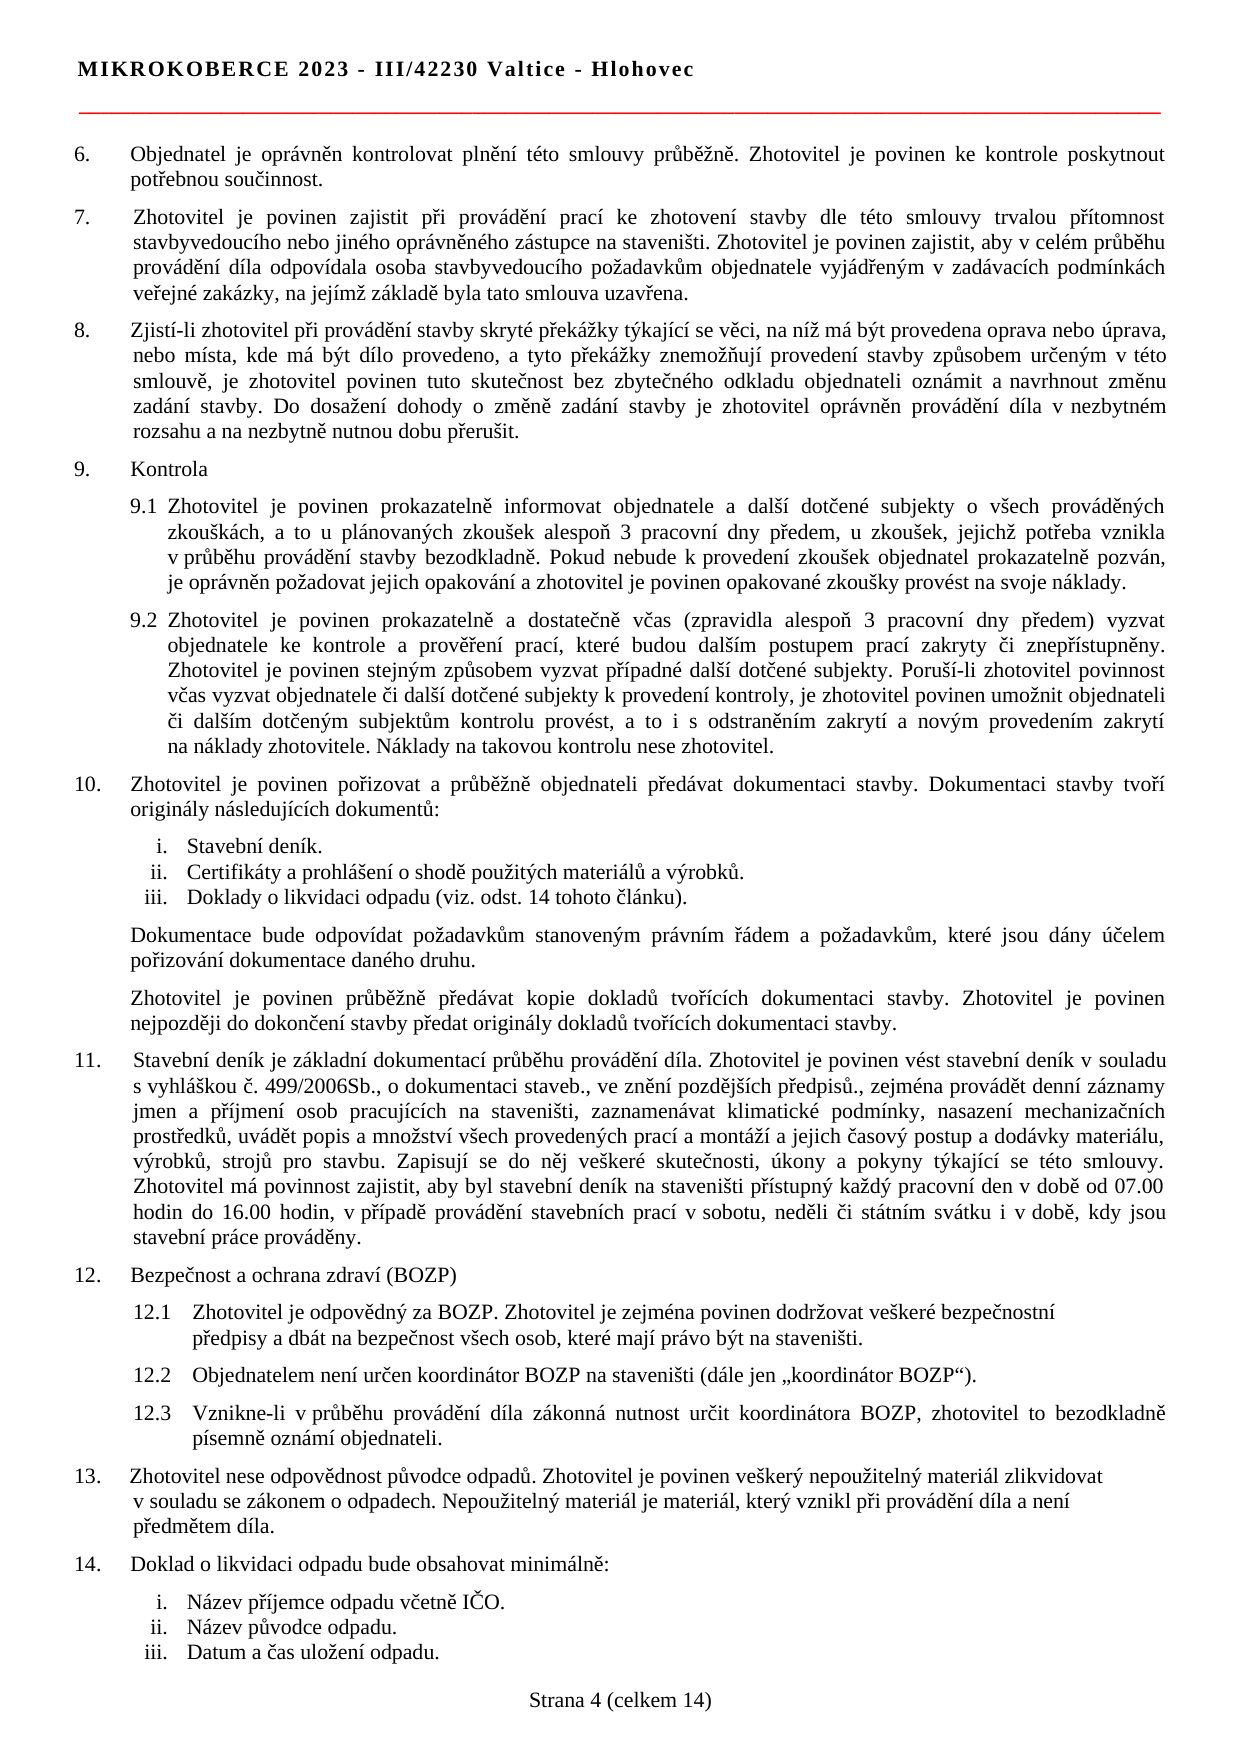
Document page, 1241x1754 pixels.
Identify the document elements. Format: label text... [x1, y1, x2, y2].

list Doklady o likvidaci odpadu (viz. odst. 14 tohoto článku). [168, 884, 1167, 909]
list Název původce odpadu. [168, 1614, 1167, 1639]
list Zhotovitel nese odpovědnost původce odpadů. Zhotovitel je povinen veškerý nepoužitelný materiál zlikvidovat v souladu se zákonem o odpadech. Nepoužitelný materiál je materiál, který vznikl při provádění díla a není předmětem díla. [74, 1463, 1167, 1538]
list Zhotovitel je odpovědný za BOZP. Zhotovitel je zejména povinen dodržovat veškeré bezpečnostní [133, 1299, 1167, 1324]
list Bezpečnost a ochrana zdraví (BOZP) [74, 1262, 1167, 1287]
text Dokumentace bude odpovídat požadavkům stanoveným právním řádem a požadavkům, které jsou dány účelem pořizování dokumentace daného druhu. [130, 922, 1167, 972]
list Objednatel je oprávněn kontrolovat plnění této smlouvy průběžně. Zhotovitel je povinen ke kontrole poskytnout potřebnou součinnost. [74, 141, 1167, 191]
list Zhotovitel je povinen pořizovat a průběžně objednateli předávat dokumentaci stavby. Dokumentaci stavby tvoří originály následujících dokumentů: [74, 771, 1167, 821]
list Zhotovitel je povinen prokazatelně informovat objednatele a další dotčené subjekty o všech prováděných zkouškách, a to u plánovaných zkoušek alespoň 3 pracovní dny předem, u zkoušek, jejichž potřeba vznikla v průběhu provádění stavby bezodkladně. Pokud nebude k provedení zkoušek objednatel prokazatelně pozván, je oprávněn požadovat jejich opakování a zhotovitel je povinen opakované zkoušky provést na svoje náklady. [130, 493, 1167, 594]
list Doklad o likvidaci odpadu bude obsahovat minimálně: [74, 1551, 1167, 1576]
list předpisy a dbát na bezpečnost všech osob, které mají právo být na staveništi. [192, 1324, 1167, 1350]
list Stavební deník. [168, 833, 1167, 859]
list Certifikáty a prohlášení o shodě použitých materiálů a výrobků. [168, 859, 1167, 884]
list Objednatelem není určen koordinátor BOZP na staveništi (dále jen „koordinátor BOZP“). [133, 1362, 1167, 1387]
list Vznikne-li v průběhu provádění díla zákonná nutnost určit koordinátora BOZP, zhotovitel to bezodkladně písemně oznámí objednateli. [133, 1400, 1167, 1450]
list Datum a čas uložení odpadu. [168, 1639, 1167, 1664]
list Zhotovitel je povinen prokazatelně a dostatečně včas (zpravidla alespoň 3 pracovní dny předem) vyzvat objednatele ke kontrole a prověření prací, které budou dalším postupem prací zakryty či znepřístupněny. Zhotovitel je povinen stejným způsobem vyzvat případné další dotčené subjekty. Poruší-li zhotovitel povinnost včas vyzvat objednatele či další dotčené subjekty k provedení kontroly, je zhotovitel povinen umožnit objednateli či dalším dotčeným subjektům kontrolu provést, a to i s odstraněním zakrytí a novým provedením zakrytí na náklady zhotovitele. Náklady na takovou kontrolu nese zhotovitel. [130, 607, 1167, 758]
list Zjistí-li zhotovitel při provádění stavby skryté překážky týkající se věci, na níž má být provedena oprava nebo úprava, nebo místa, kde má být dílo provedeno, a tyto překážky znemožňují provedení stavby způsobem určeným v této smlouvě, je zhotovitel povinen tuto skutečnost bez zbytečného odkladu objednateli oznámit a navrhnout změnu zadání stavby. Do dosažení dohody o změně zadání stavby je zhotovitel oprávněn provádění díla v nezbytném rozsahu a na nezbytně nutnou dobu přerušit. [74, 317, 1167, 443]
list Kontrola [74, 456, 1167, 481]
list Název příjemce odpadu včetně IČO. [168, 1589, 1167, 1614]
list Stavební deník je základní dokumentací průběhu provádění díla. Zhotovitel je povinen vést stavební deník v souladu s vyhláškou č. 499/2006Sb., o dokumentaci staveb., ve znění pozdějších předpisů., zejména provádět denní záznamy jmen a příjmení osob pracujících na staveništi, zaznamenávat klimatické podmínky, nasazení mechanizačních prostředků, uvádět popis a množství všech provedených prací a montáží a jejich časový postup a dodávky materiálu, výrobků, strojů pro stavbu. Zapisují se do něj veškeré skutečnosti, úkony a pokyny týkající se této smlouvy. Zhotovitel má povinnost zajistit, aby byl stavební deník na staveništi přístupný každý pracovní den v době od 07.00 hodin do 16.00 hodin, v případě provádění stavebních prací v sobotu, neděli či státním svátku i v době, kdy jsou stavební práce prováděny. [74, 1047, 1167, 1249]
text Zhotovitel je povinen průběžně předávat kopie dokladů tvořících dokumentaci stavby. Zhotovitel je povinen nejpozději do dokončení stavby předat originály dokladů tvořících dokumentaci stavby. [130, 984, 1167, 1035]
list Zhotovitel je povinen zajistit při provádění prací ke zhotovení stavby dle této smlouvy trvalou přítomnost stavbyvedoucího nebo jiného oprávněného zástupce na staveništi. Zhotovitel je povinen zajistit, aby v celém průběhu provádění díla odpovídala osoba stavbyvedoucího požadavkům objednatele vyjádřeným v zadávacích podmínkách veřejné zakázky, na jejímž základě byla tato smlouva uzavřena. [74, 204, 1167, 305]
